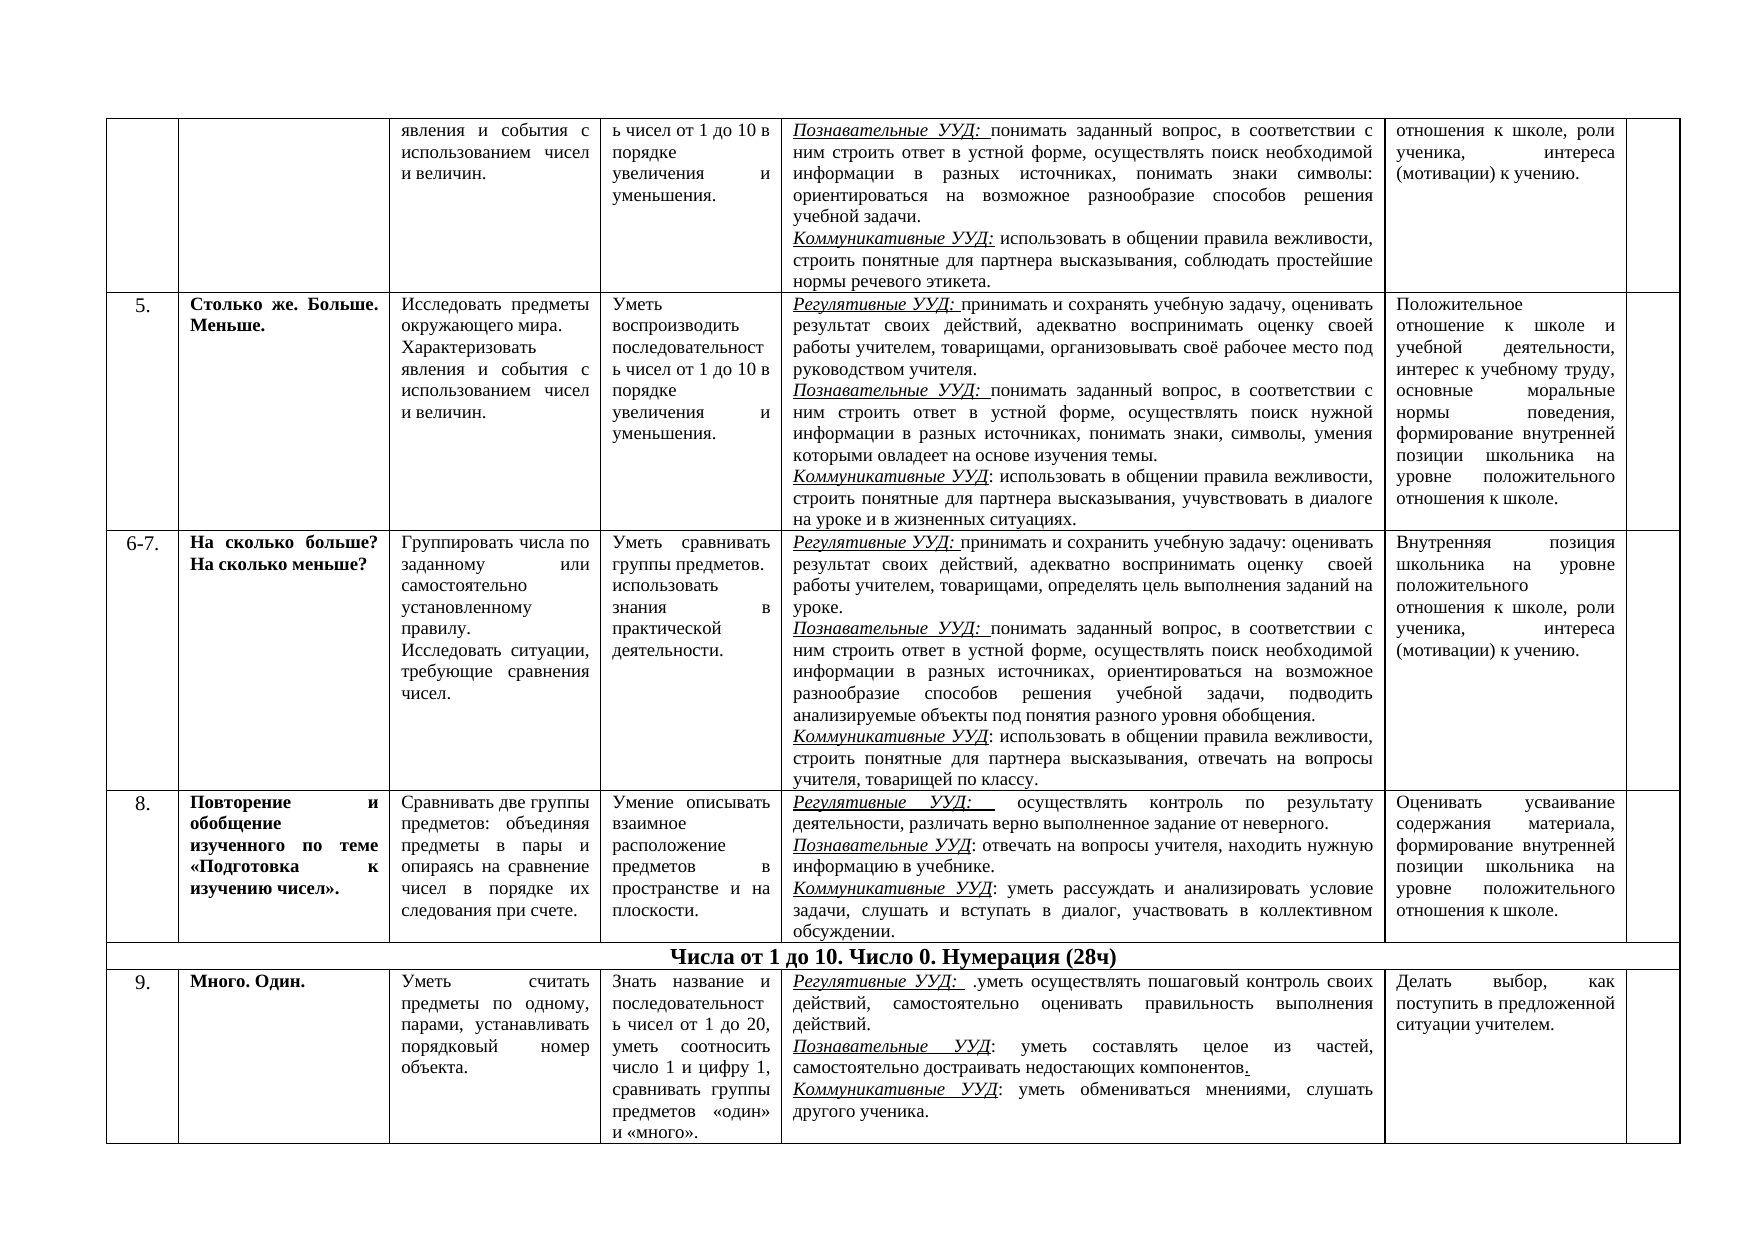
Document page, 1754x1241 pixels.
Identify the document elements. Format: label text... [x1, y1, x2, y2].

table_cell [601, 119, 781, 292]
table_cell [782, 119, 1384, 292]
table_cell Уметь считать предметы по одному, парами, устанавливать порядковый номер объекта. [390, 970, 600, 1143]
table_cell Умение описывать взаимное расположение предметов в пространстве и на плоскости. [601, 791, 781, 942]
table_cell Столько же. Больше. Меньше. [179, 293, 389, 530]
table_cell Делать выбор, как поступить в предложенной ситуации учителем. [1386, 970, 1626, 1143]
table_cell Уметь воспроизводить последовательность чисел от 1 до 10 в порядке увеличения и уменьшения. [601, 293, 781, 530]
table_cell Уметь сравнивать группы предметов. использовать знания в практической деятельности. [601, 531, 781, 790]
table_cell 8. [107, 791, 178, 942]
table_cell Исследовать предметы окружающего мира. Характеризовать явления и события с использованием чисел и величин. [390, 293, 600, 530]
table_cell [1386, 119, 1626, 292]
table_cell Знать название и последовательность чисел от 1 до 20, уметь соотносить число 1 и цифру 1, сравнивать группы предметов «один» и «много». [601, 970, 781, 1143]
table_cell [1627, 293, 1679, 530]
table_cell [1627, 531, 1679, 790]
table_cell Повторение и обобщение изученного по теме «Подготовка к изучению чисел». [179, 791, 389, 942]
table_cell [1627, 119, 1679, 292]
table_cell Оценивать усваивание содержания материала, формирование внутренней позиции школьника на уровне положительного отношения к школе. [1386, 791, 1626, 942]
table_cell Регулятивные УУД: принимать и сохранять учебную задачу, оценивать результат своих действий, адекватно воспринимать оценку своей работы учителем, товарищами, организовывать своё рабочее место под руководством учителя. Познавательные УУД: понимать заданный вопрос, в соответствии с ним строить ответ в устной форме, осуществлять поиск нужной информации в разных источниках, понимать знаки, символы, умения которыми овладеет на основе изучения темы. Коммуникативные УУД: использовать в общении правила вежливости, строить понятные для партнера высказывания, учувствовать в диалоге на уроке и в жизненных ситуациях. [782, 293, 1384, 530]
table_cell 5. [107, 293, 178, 530]
table_cell Регулятивные УУД: .уметь осуществлять пошаговый контроль своих действий, самостоятельно оценивать правильность выполнения действий. Познавательные УУД: уметь составлять целое из частей, самостоятельно достраивать недостающих компонентов. Коммуникативные УУД: уметь обмениваться мнениями, слушать другого ученика. [782, 970, 1384, 1143]
table_cell Сравнивать две группы предметов: объединяя предметы в пары и опираясь на сравнение чисел в порядке их следования при счете. [390, 791, 600, 942]
table_cell Внутренняя позиция школьника на уровне положительного отношения к школе, роли ученика, интереса (мотивации) к учению. [1386, 531, 1626, 790]
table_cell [390, 119, 600, 292]
table_cell На сколько больше? На сколько меньше? [179, 531, 389, 790]
table_cell Группировать числа по заданному или самостоятельно установленному правилу. Исследовать ситуации, требующие сравнения чисел. [390, 531, 600, 790]
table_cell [179, 119, 389, 292]
table_cell Положительное отношение к школе и учебной деятельности, интерес к учебному труду, основные моральные нормы поведения, формирование внутренней позиции школьника на уровне положительного отношения к школе. [1386, 293, 1626, 530]
table_cell 4. [107, 119, 178, 292]
table_cell 6-7. [107, 531, 178, 790]
table_cell Регулятивные УУД: принимать и сохранить учебную задачу: оценивать результат своих действий, адекватно воспринимать оценку своей работы учителем, товарищами, определять цель выполнения заданий на уроке. Познавательные УУД: понимать заданный вопрос, в соответствии с ним строить ответ в устной форме, осуществлять поиск необходимой информации в разных источниках, ориентироваться на возможное разнообразие способов решения учебной задачи, подводить анализируемые объекты под понятия разного уровня обобщения. Коммуникативные УУД: использовать в общении правила вежливости, строить понятные для партнера высказывания, отвечать на вопросы учителя, товарищей по классу. [782, 531, 1384, 790]
table_cell [1627, 970, 1679, 1143]
table_cell Числа от 1 до 10. Число 0. Нумерация (28ч) [107, 943, 1679, 969]
table_cell Регулятивные УУД: осуществлять контроль по результату деятельности, различать верно выполненное задание от неверного. Познавательные УУД: отвечать на вопросы учителя, находить нужную информацию в учебнике. Коммуникативные УУД: уметь рассуждать и анализировать условие задачи, слушать и вступать в диалог, участвовать в коллективном обсуждении. [782, 791, 1384, 942]
table_cell Много. Один. [179, 970, 389, 1143]
table_cell 9. [107, 970, 178, 1143]
table_cell [1627, 791, 1679, 942]
